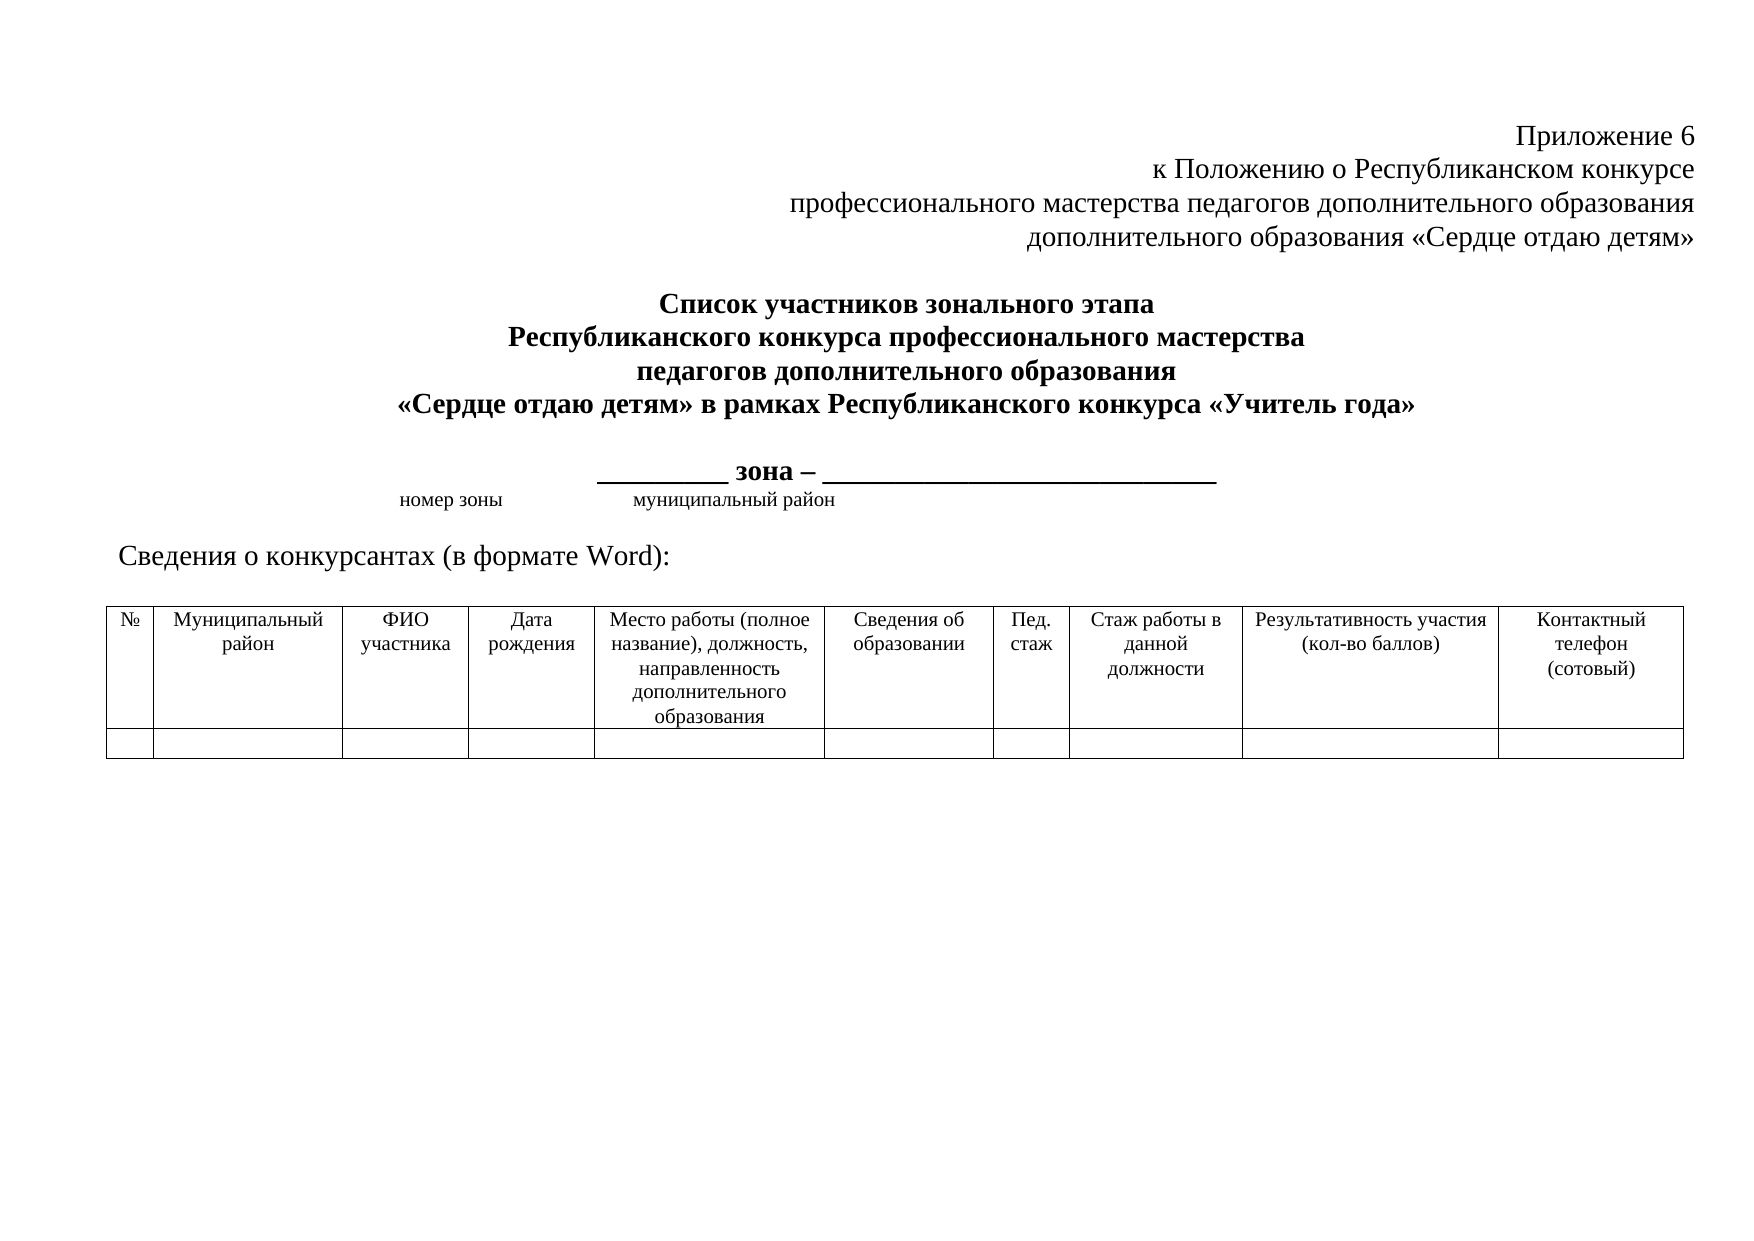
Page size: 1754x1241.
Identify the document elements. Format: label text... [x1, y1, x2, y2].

table_cell [595, 729, 824, 757]
table_cell [1070, 729, 1242, 757]
text номер зоны муниципальный район [118, 487, 1695, 511]
table_cell [825, 729, 993, 757]
text Республиканского конкурса профессионального мастерства [118, 319, 1695, 353]
text к Положению о Республиканском конкурсе [118, 152, 1695, 185]
text профессионального мастерства педагогов дополнительного образования [118, 185, 1695, 219]
table_cell [1499, 729, 1683, 757]
text _________ зона – ___________________________ [118, 453, 1695, 487]
table_header Дата рождения [469, 607, 594, 728]
table_header Место работы (полное название), должность, направленность дополнительного образования [595, 607, 824, 728]
table_cell [469, 729, 594, 757]
text дополнительного образования «Сердце отдаю детям» [118, 219, 1695, 252]
table_cell [1243, 729, 1498, 757]
text «Сердце отдаю детям» в рамках Республиканского конкурса «Учитель года» [118, 386, 1695, 420]
table_header Результативность участия (кол-во баллов) [1243, 607, 1498, 728]
table_header № [107, 607, 153, 728]
table_header Сведения об образовании [825, 607, 993, 728]
table_cell [107, 729, 153, 757]
table_header ФИО участника [343, 607, 468, 728]
text Список участников зонального этапа [118, 286, 1695, 319]
table_cell [343, 729, 468, 757]
table_header Пед. стаж [994, 607, 1069, 728]
text Приложение 6 [118, 118, 1695, 152]
table_header Контактный телефон (сотовый) [1499, 607, 1683, 728]
table_cell [154, 729, 342, 757]
table_header Стаж работы в данной должности [1070, 607, 1242, 728]
table_cell [994, 729, 1069, 757]
text педагогов дополнительного образования [118, 353, 1695, 386]
table_header Муниципальный район [154, 607, 342, 728]
text Сведения о конкурсантах (в формате Word): [118, 535, 1662, 573]
